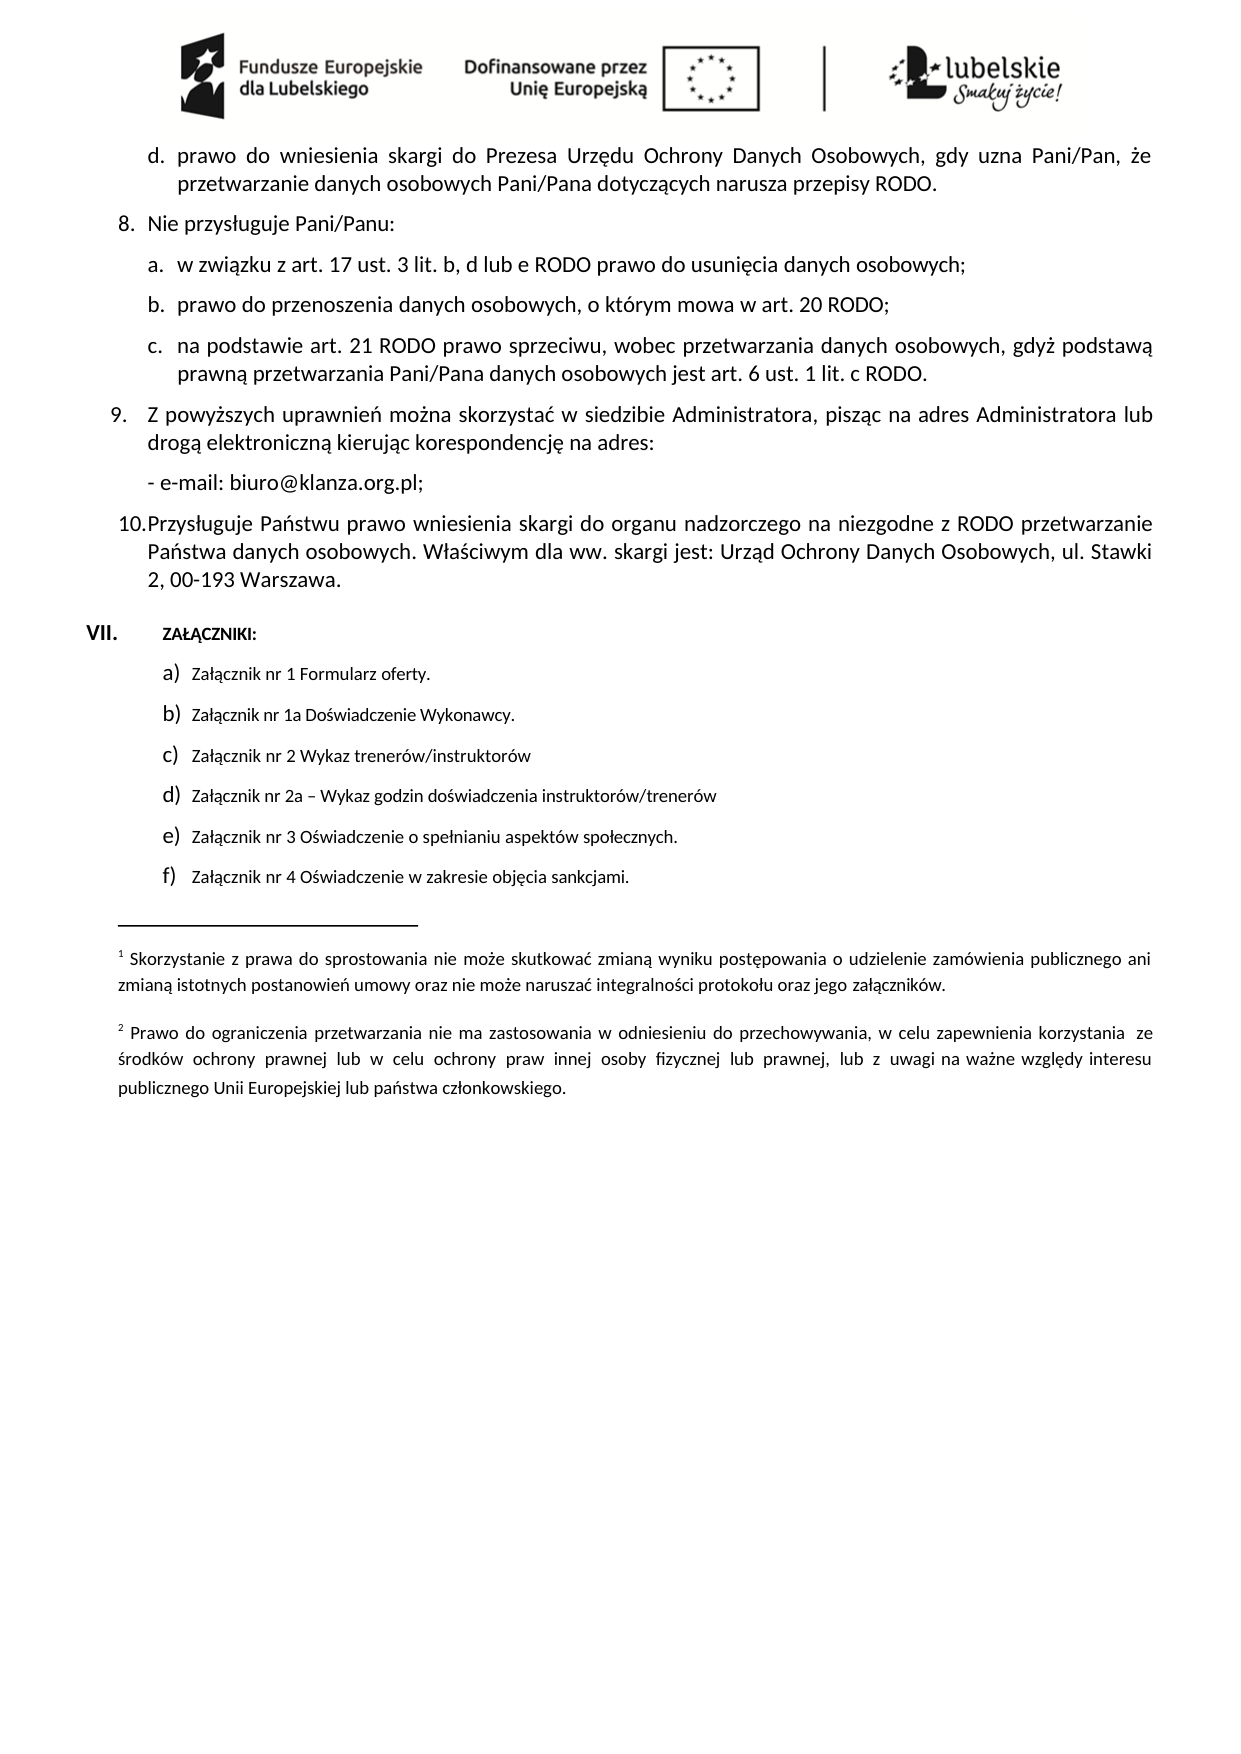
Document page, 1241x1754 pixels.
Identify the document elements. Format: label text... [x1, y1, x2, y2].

text 1 Skorzystanie z prawa do sprostowania nie może skutkować zmianą wyniku postępowania o udzielenie zamówienia publicznego ani zmianą istotnych postanowień umowy oraz nie może naruszać integralności protokołu oraz jego załączników. [118, 947, 1153, 997]
list Załącznik nr 2 Wykaz trenerów/instruktorów [162, 740, 1165, 768]
list prawo do wniesienia skargi do Prezesa Urzędu Ochrony Danych Osobowych, gdy uzna Pani/Pan, że przetwarzanie danych osobowych Pani/Pana dotyczących narusza przepisy RODO. [147, 141, 1153, 197]
list e-mail: biuro@klanza.org.pl; [147, 468, 1165, 496]
list Załącznik nr 2a – Wykaz godzin doświadczenia instruktorów/trenerów [162, 780, 1165, 808]
list Załącznik nr 4 Oświadczenie w zakresie objęcia sankcjami. [162, 861, 1165, 889]
list na podstawie art. 21 RODO prawo sprzeciwu, wobec przetwarzania danych osobowych, gdyż podstawą prawną przetwarzania Pani/Pana danych osobowych jest art. 6 ust. 1 lit. c RODO. [147, 331, 1154, 387]
list prawo do przenoszenia danych osobowych, o którym mowa w art. 20 RODO; [147, 291, 1165, 318]
text 2 Prawo do ograniczenia przetwarzania nie ma zastosowania w odniesieniu do przechowywania, w celu zapewnienia korzystania ze środków ochrony prawnej lub w celu ochrony praw innej osoby fizycznej lub prawnej, lub z uwagi na ważne względy interesu publicznego Unii Europejskiej lub państwa członkowskiego. [118, 1021, 1153, 1099]
list Załącznik nr 3 Oświadczenie o spełnianiu aspektów społecznych. [162, 821, 1165, 849]
list ZAŁĄCZNIKI: [86, 618, 1165, 646]
list w związku z art. 17 ust. 3 lit. b, d lub e RODO prawo do usunięcia danych osobowych; [147, 250, 1165, 278]
list Załącznik nr 1a Doświadczenie Wykonawcy. [162, 699, 1165, 727]
picture [158, 11, 1083, 141]
list Załącznik nr 1 Formularz oferty. [162, 658, 1165, 687]
list Przysługuje Państwu prawo wniesienia skargi do organu nadzorczego na niezgodne z RODO przetwarzanie Państwa danych osobowych. Właściwym dla ww. skargi jest: Urząd Ochrony Danych Osobowych, ul. Stawki 2, 00-193 Warszawa. [118, 509, 1154, 593]
list Nie przysługuje Pani/Panu: [118, 209, 1165, 237]
list Z powyższych uprawnień można skorzystać w siedzibie Administratora, pisząc na adres Administratora lub drogą elektroniczną kierując korespondencję na adres: [110, 400, 1153, 456]
